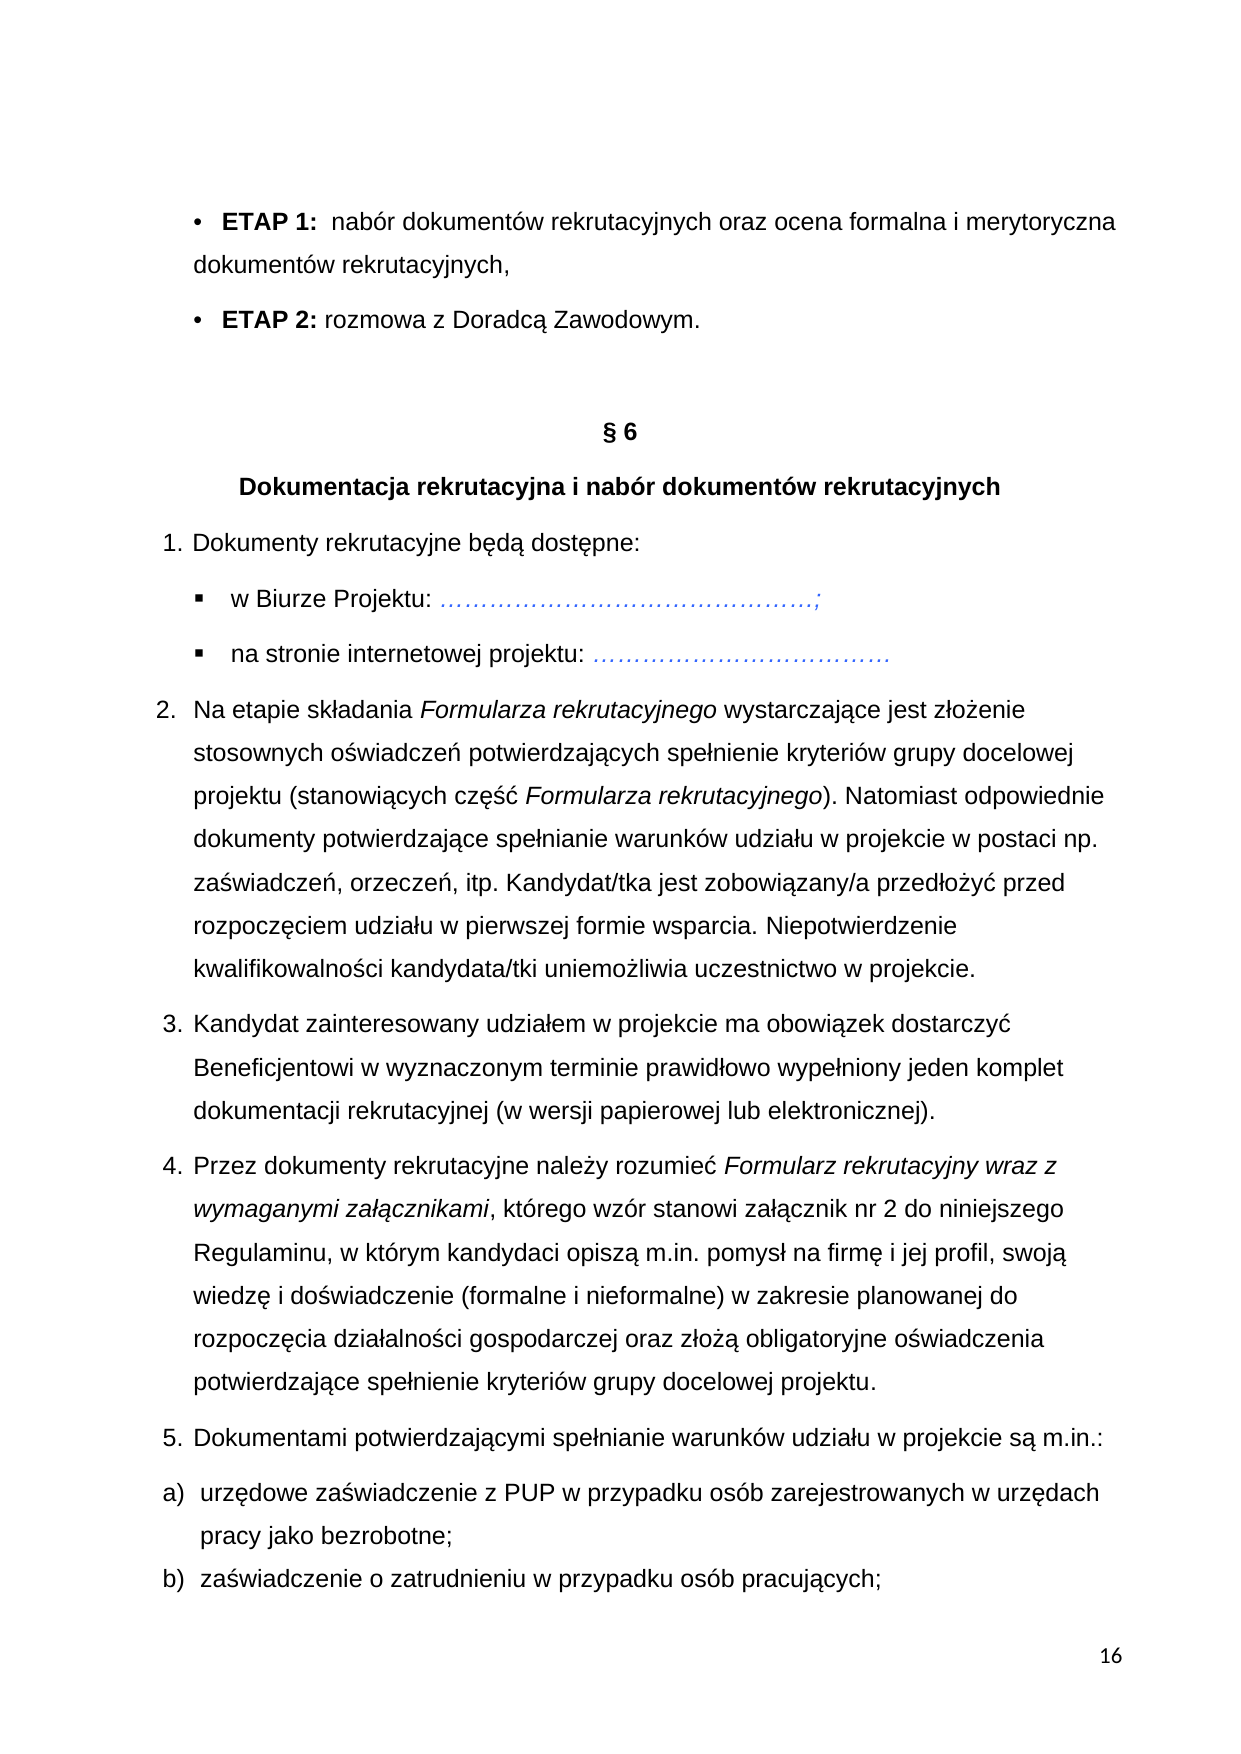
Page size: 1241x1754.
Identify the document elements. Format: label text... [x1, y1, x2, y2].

list urzędowe zaświadczenie z PUP w przypadku osób zarejestrowanych w urzędach pracy jako bezrobotne; [162, 1478, 1122, 1550]
list Dokumentami potwierdzającymi spełnianie warunków udziału w projekcie są m.in.: [162, 1423, 1122, 1451]
text Dokumentacja rekrutacyjna i nabór dokumentów rekrutacyjnych [118, 472, 1122, 501]
text • ETAP 1: nabór dokumentów rekrutacyjnych oraz ocena formalna i merytoryczna dokumentów rekrutacyjnych, [193, 207, 1122, 279]
list Kandydat zainteresowany udziałem w projekcie ma obowiązek dostarczyć Beneficjentowi w wyznaczonym terminie prawidłowo wypełniony jeden komplet dokumentacji rekrutacyjnej (w wersji papierowej lub elektronicznej). [162, 1009, 1122, 1124]
text • ETAP 2: rozmowa z Doradcą Zawodowym. [193, 306, 1122, 334]
list w Biurze Projektu: ………………………………………; [193, 584, 1122, 612]
list Na etapie składania Formularza rekrutacyjnego wystarczające jest złożenie stosownych oświadczeń potwierdzających spełnienie kryteriów grupy docelowej projektu (stanowiących część Formularza rekrutacyjnego). Natomiast odpowiednie dokumenty potwierdzające spełnianie warunków udziału w projekcie w postaci np. zaświadczeń, orzeczeń, itp. Kandydat/tka jest zobowiązany/a przedłożyć przed rozpoczęciem udziału w pierwszej formie wsparcia. Niepotwierdzenie kwalifikowalności kandydata/tki uniemożliwia uczestnictwo w projekcie. [156, 695, 1122, 983]
list Przez dokumenty rekrutacyjne należy rozumieć Formularz rekrutacyjny wraz z wymaganymi załącznikami, którego wzór stanowi załącznik nr 2 do niniejszego Regulaminu, w którym kandydaci opiszą m.in. pomysł na firmę i jej profil, swoją wiedzę i doświadczenie (formalne i nieformalne) w zakresie planowanej do rozpoczęcia działalności gospodarczej oraz złożą obligatoryjne oświadczenia potwierdzające spełnienie kryteriów grupy docelowej projektu. [162, 1151, 1122, 1396]
list zaświadczenie o zatrudnieniu w przypadku osób pracujących; [162, 1564, 1122, 1593]
list Dokumenty rekrutacyjne będą dostępne: [162, 528, 1122, 557]
list na stronie internetowej projektu: ……………………………… [193, 639, 1122, 668]
text § 6 [118, 417, 1122, 446]
